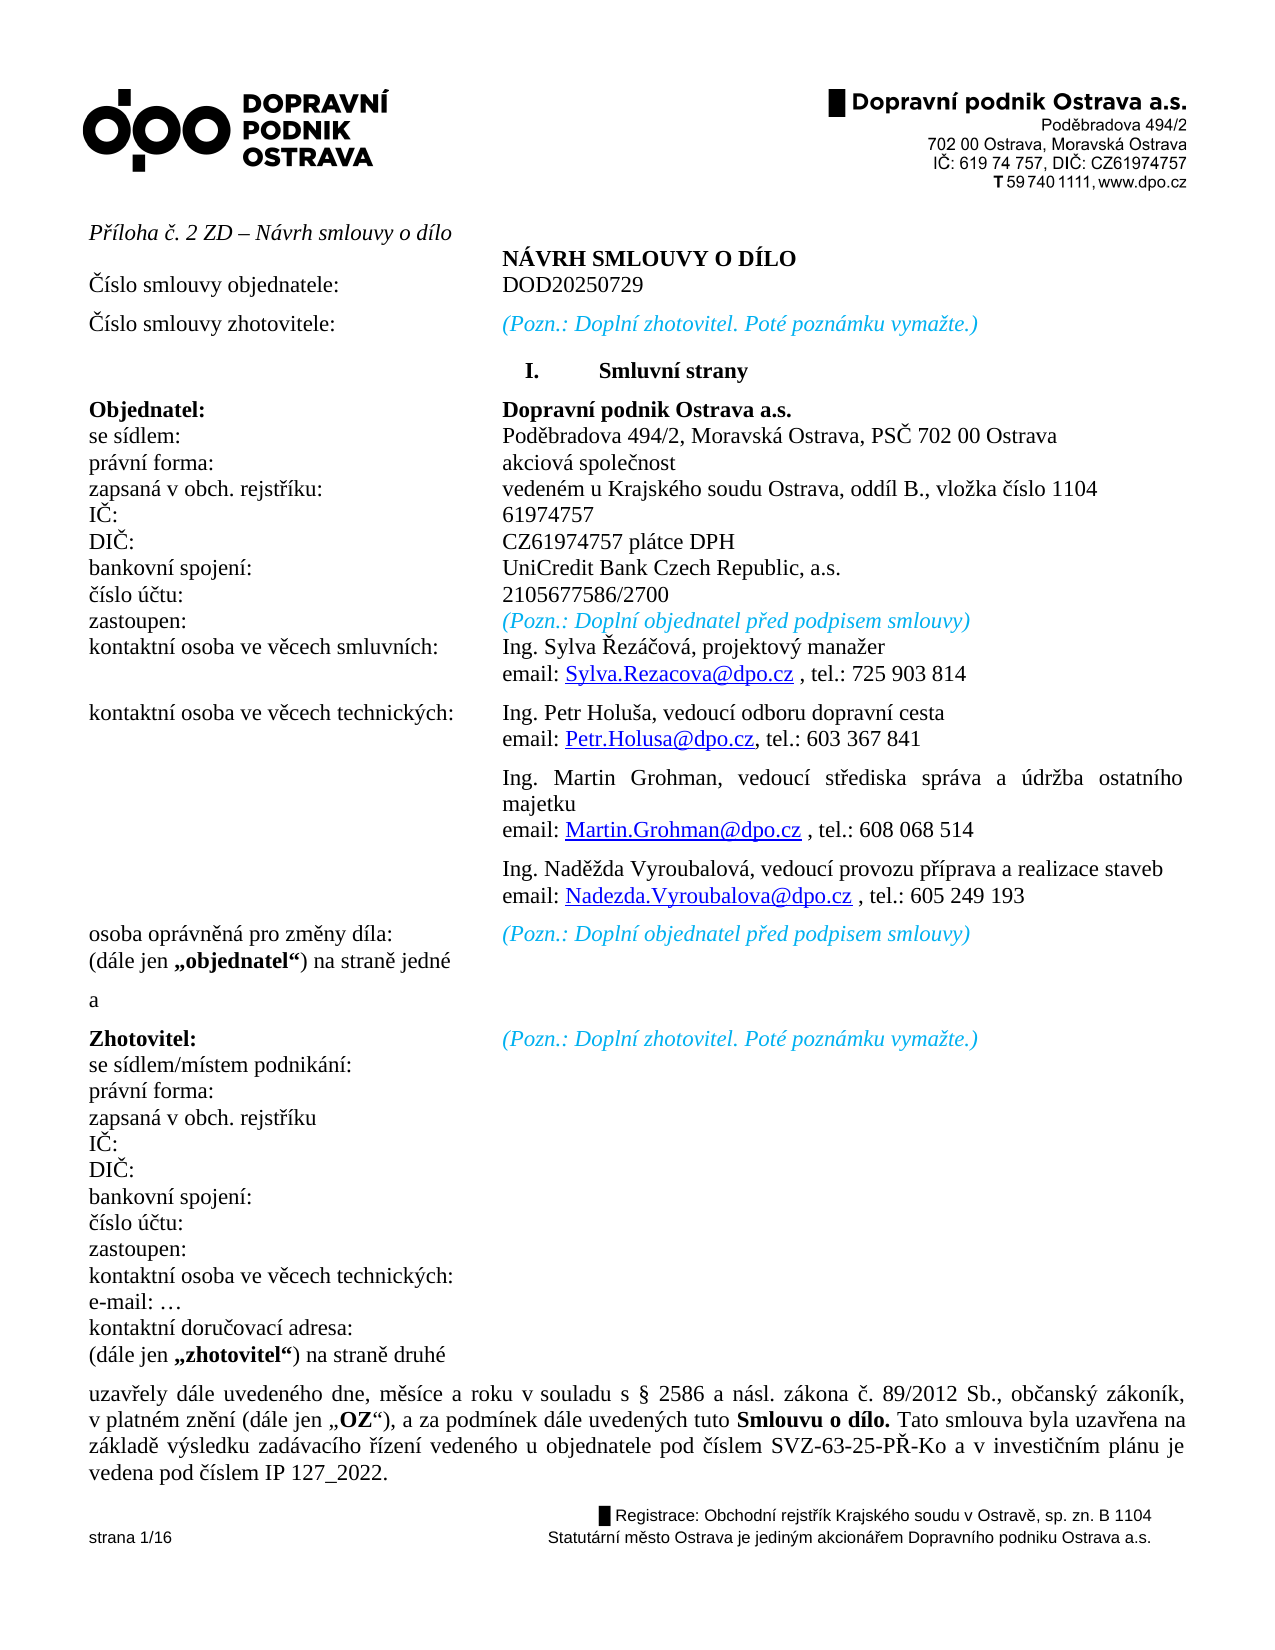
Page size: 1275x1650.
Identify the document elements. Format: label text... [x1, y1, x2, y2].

text email: Nadezda.Vyroubalova@dpo.cz , tel.: 605 249 193 [89, 882, 1184, 908]
text Ing. Martin Grohman, vedoucí střediska správa a údržba ostatního majetku [89, 764, 1184, 816]
text Ing. Naděžda Vyroubalová, vedoucí provozu příprava a realizace staveb [89, 855, 1184, 882]
text zapsaná v obch. rejstříku: vedeném u Krajského soudu Ostrava, oddíl B., vložka číslo 1104 [89, 475, 1184, 502]
text email: Petr.Holusa@dpo.cz, tel.: 603 367 841 [89, 725, 1184, 751]
text osoba oprávněná pro změny díla: (Pozn.: Doplní objednatel před podpisem smlouvy) [89, 921, 1184, 947]
text zastoupen: (Pozn.: Doplní objednatel před podpisem smlouvy) [89, 607, 1184, 633]
text se sídlem/místem podnikání: [89, 1051, 1184, 1077]
subtitle Smluvní strany [89, 357, 1184, 384]
text IČ: 61974757 [89, 502, 1184, 528]
title Příloha č. 2 ZD – Návrh smlouvy o dílo [89, 218, 1184, 245]
text (dále jen „objednatel“) na straně jedné [89, 947, 1184, 973]
text DIČ: [89, 1156, 1184, 1183]
text a [89, 986, 1184, 1012]
text e-mail: … [89, 1288, 1184, 1314]
text bankovní spojení: UniCredit Bank Czech Republic, a.s. [89, 554, 1184, 581]
text Číslo smlouvy zhotovitele: (Pozn.: Doplní zhotovitel. Poté poznámku vymažte.) [89, 310, 1186, 336]
title NÁVRH SMLOUVY O DÍLO [89, 245, 1184, 271]
text Objednatel: Dopravní podnik Ostrava a.s. [89, 396, 1184, 422]
text uzavřely dále uvedeného dne, měsíce a roku v souladu s § 2586 a násl. zákona č. 89/2012 Sb., občanský zákoník, v platném znění (dále jen „OZ“), a za podmínek dále uvedených tuto Smlouvu o dílo. Tato smlouva byla uzavřena na základě výsledku zadávacího řízení vedeného u objednatele pod číslem SVZ-63-25-PŘ-Ko a v investičním plánu je vedena pod číslem IP 127_2022. [89, 1380, 1186, 1485]
text DIČ: CZ61974757 plátce DPH [89, 528, 1184, 554]
text právní forma: akciová společnost [89, 449, 1184, 475]
picture [82, 89, 389, 172]
text kontaktní doručovací adresa: [89, 1314, 1184, 1341]
text právní forma: [89, 1077, 1184, 1104]
text Číslo smlouvy objednatele: DOD20250729 [89, 271, 1186, 298]
text IČ: [89, 1130, 1184, 1156]
text (dále jen „zhotovitel“) na straně druhé [89, 1341, 1184, 1367]
text email: Sylva.Rezacova@dpo.cz , tel.: 725 903 814 [89, 660, 1184, 686]
text kontaktní osoba ve věcech technických: [89, 1262, 1184, 1288]
picture [828, 89, 1187, 191]
text kontaktní osoba ve věcech technických: Ing. Petr Holuša, vedoucí odboru dopravní cesta [89, 698, 1184, 725]
text zapsaná v obch. rejstříku [89, 1104, 1184, 1130]
text kontaktní osoba ve věcech smluvních: Ing. Sylva Řezáčová, projektový manažer [89, 633, 1184, 660]
text bankovní spojení: [89, 1183, 1184, 1209]
text se sídlem: Poděbradova 494/2, Moravská Ostrava, PSČ 702 00 Ostrava [89, 422, 1184, 449]
text zastoupen: [89, 1235, 1184, 1262]
text číslo účtu: 2105677586/2700 [89, 581, 1184, 607]
text email: Martin.Grohman@dpo.cz , tel.: 608 068 514 [89, 816, 1184, 843]
text Zhotovitel: (Pozn.: Doplní zhotovitel. Poté poznámku vymažte.) [89, 1024, 1184, 1051]
text číslo účtu: [89, 1209, 1184, 1235]
